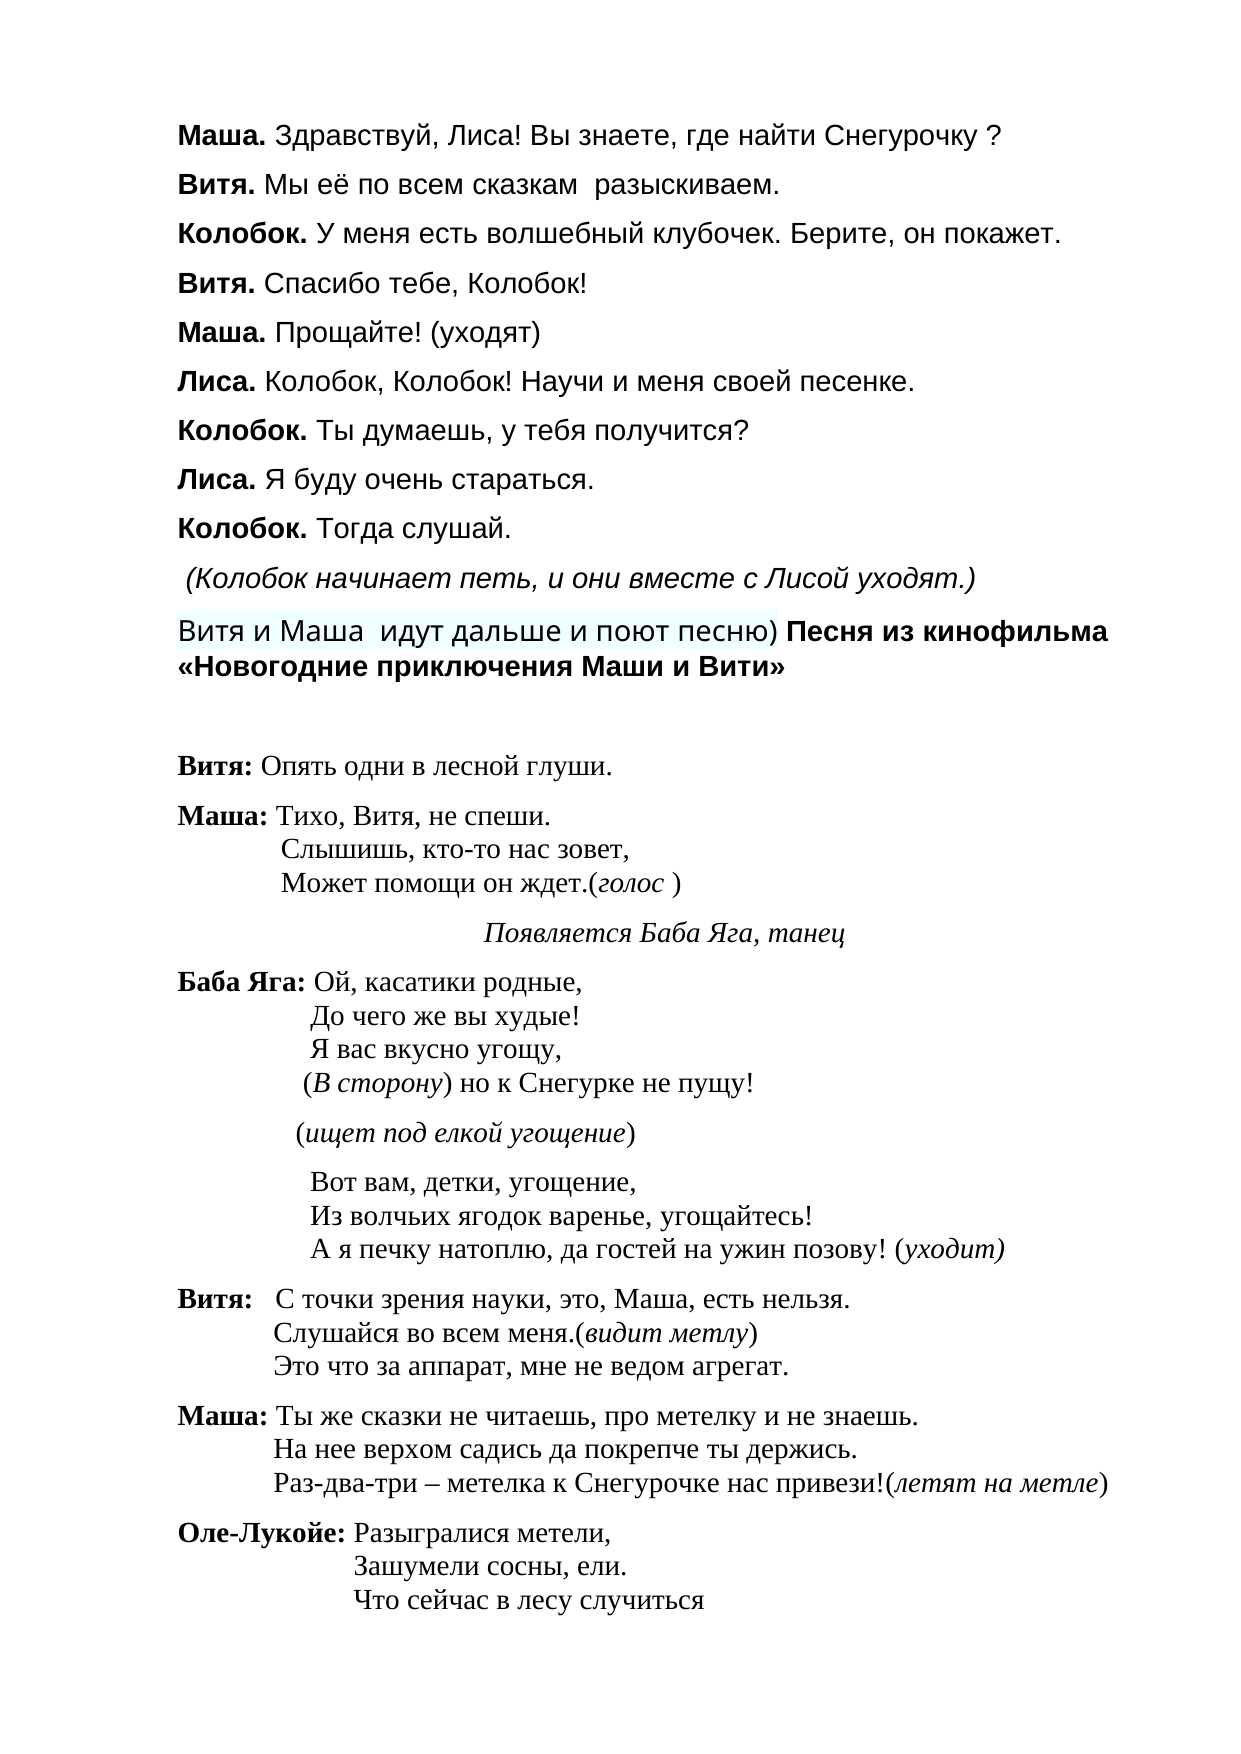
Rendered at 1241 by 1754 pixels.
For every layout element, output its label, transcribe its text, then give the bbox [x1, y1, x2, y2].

text А я печку натоплю, да гостей на ужин позову! (уходит) [177, 1231, 1152, 1265]
text Появляется Баба Яга, танец [177, 914, 1152, 948]
text (ищет под елкой угощение) [177, 1114, 1152, 1148]
text Я вас вкусно угощу, [177, 1031, 1152, 1065]
text Колобок. Тогда слушай. [177, 511, 1152, 545]
text Маша. Здравствуй, Лиса! Вы знаете, где найти Снегурочку ? [177, 118, 1152, 152]
text Что сейчас в лесу случиться [177, 1582, 1152, 1616]
text Вот вам, детки, угощение, [177, 1164, 1152, 1198]
text Колобок. Ты думаешь, у тебя получится? [177, 413, 1152, 447]
text Слушайся во всем меня.(видит метлу) [177, 1314, 1152, 1348]
text На нее верхом садись да покрепче ты держись. [177, 1431, 1152, 1465]
text Из волчьих ягодок варенье, угощайтесь! [177, 1198, 1152, 1231]
text (В сторону) но к Снегурке не пущу! [177, 1065, 1152, 1099]
text Витя. Спасибо тебе, Колобок! [177, 266, 1152, 299]
text Раз-два-три – метелка к Снегурочке нас привези!(летят на метле) [177, 1465, 1152, 1499]
text Витя: С точки зрения науки, это, Маша, есть нельзя. [177, 1281, 1152, 1314]
text Баба Яга: Ой, касатики родные, [177, 964, 1152, 998]
text Витя. Мы её по всем сказкам разыскиваем. [177, 167, 1152, 201]
text Может помощи он ждет.(голос ) [177, 865, 1152, 899]
text Маша. Прощайте! (уходят) [177, 315, 1152, 348]
text До чего же вы худые! [177, 998, 1152, 1031]
text Маша: Тихо, Витя, не спеши. [177, 798, 1152, 831]
text Колобок. У меня есть волшебный клубочек. Берите, он покажет. [177, 216, 1152, 250]
text Маша: Ты же сказки не читаешь, про метелку и не знаешь. [177, 1398, 1152, 1431]
text Лиса. Я буду очень стараться. [177, 462, 1152, 496]
text Зашумели сосны, ели. [177, 1548, 1152, 1582]
text Витя и Маша идут дальше и поют песню) Песня из кинофильма «Новогодние приключения Маши и Вити» [177, 610, 1152, 683]
text Слышишь, кто-то нас зовет, [177, 831, 1152, 865]
text Это что за аппарат, мне не ведом агрегат. [177, 1348, 1152, 1382]
text Витя: Опять одни в лесной глуши. [177, 748, 1152, 782]
text Лиса. Колобок, Колобок! Научи и меня своей песенке. [177, 364, 1152, 397]
text Оле-Лукойе: Разыгралися метели, [177, 1514, 1152, 1548]
text (Колобок начинает петь, и они вместе с Лисой уходят.) [177, 561, 1152, 594]
